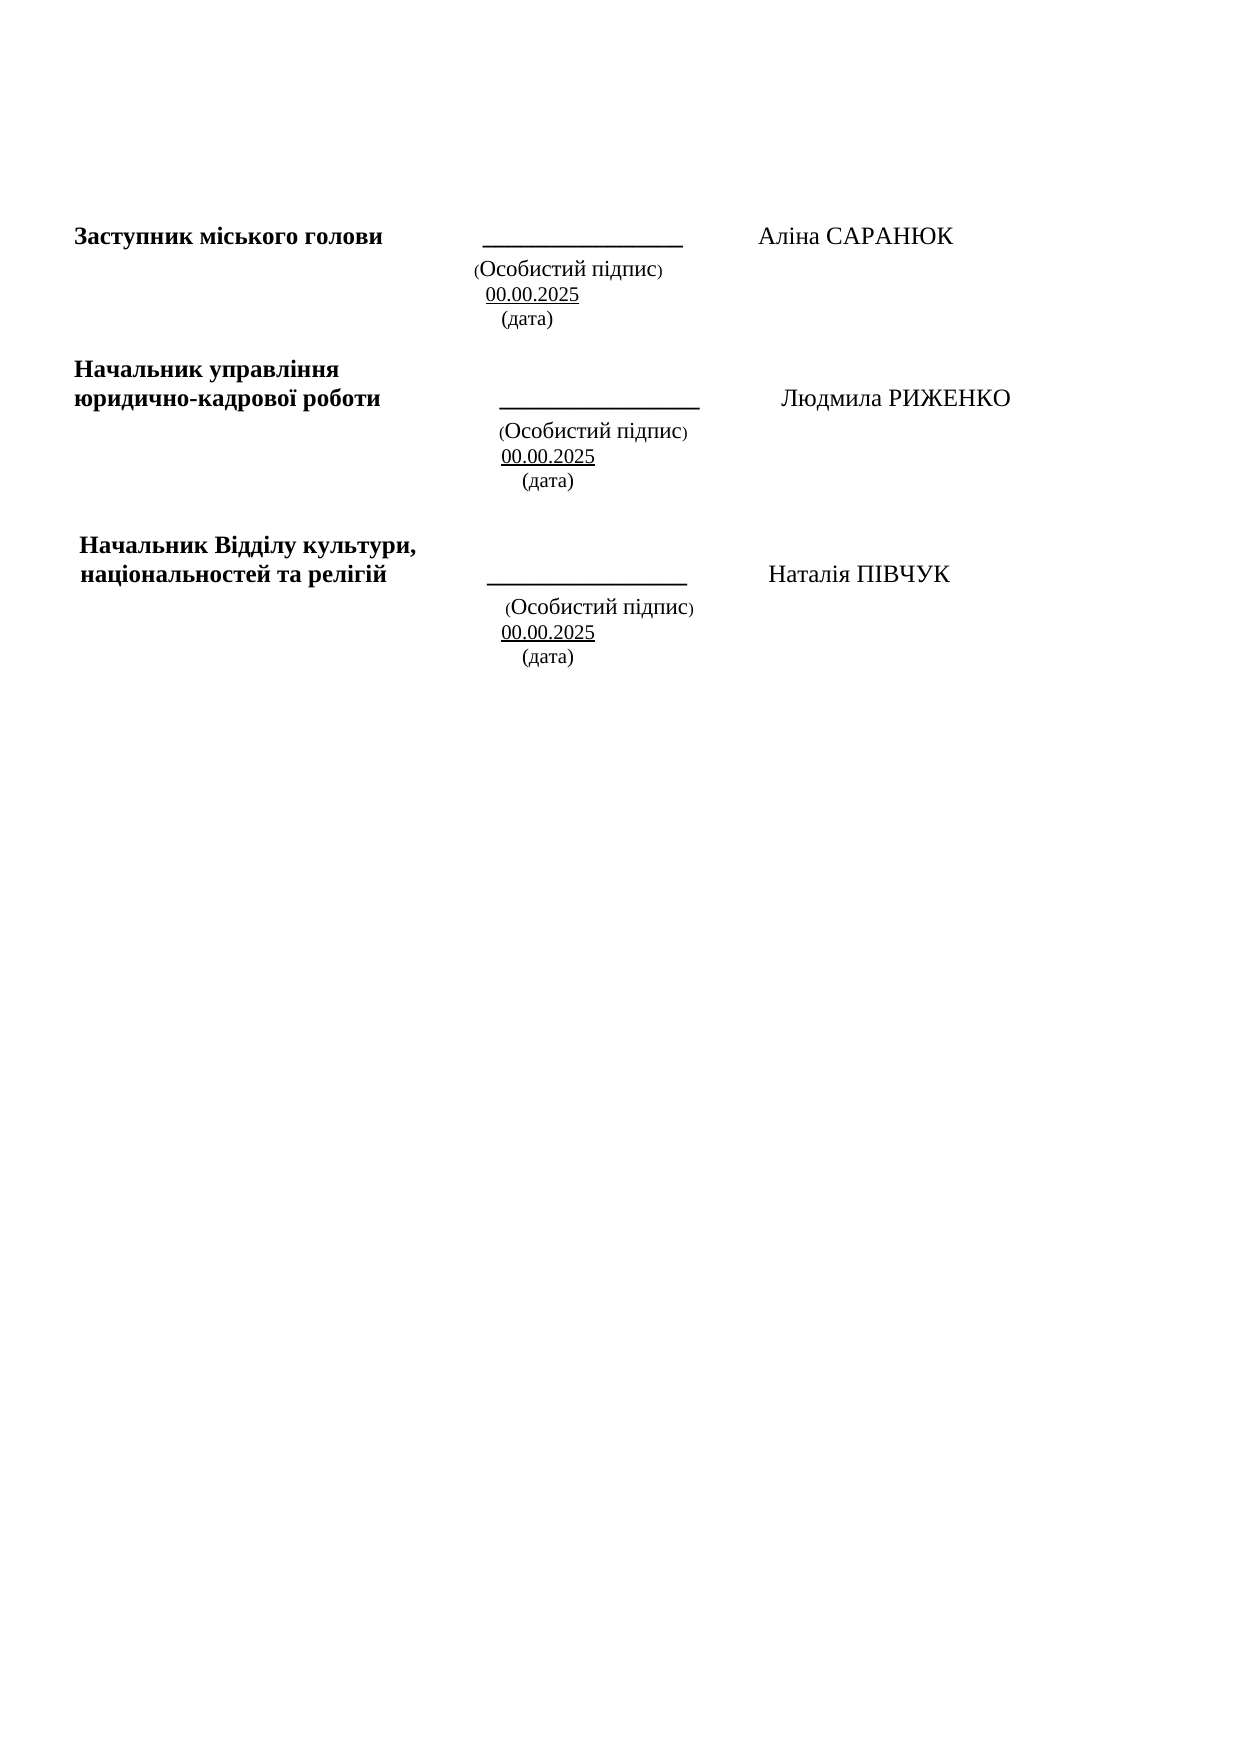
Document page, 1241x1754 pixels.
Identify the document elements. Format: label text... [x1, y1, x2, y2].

subtitle (Особистий підпис) [74, 593, 1122, 619]
text національностей та релігій ________________ Наталія ПІВЧУК [74, 559, 1122, 587]
text юридично-кадрової роботи ________________ Людмила РИЖЕНКО [74, 383, 1122, 411]
text 00.00.2025 [74, 282, 1122, 306]
text 00.00.2025 [74, 619, 1122, 644]
text 00.00.2025 [74, 443, 1122, 468]
subtitle (Особистий підпис) [74, 255, 1122, 282]
subtitle (Особистий підпис) [74, 417, 1122, 443]
text (дата) [74, 468, 1122, 492]
text (дата) [74, 644, 1122, 668]
text Начальник Відділу культури, [74, 530, 1122, 559]
text (дата) [74, 306, 1122, 330]
text Начальник управління [74, 354, 1122, 383]
text Заступник міського голови ________________ Аліна САРАНЮК [74, 221, 1122, 250]
